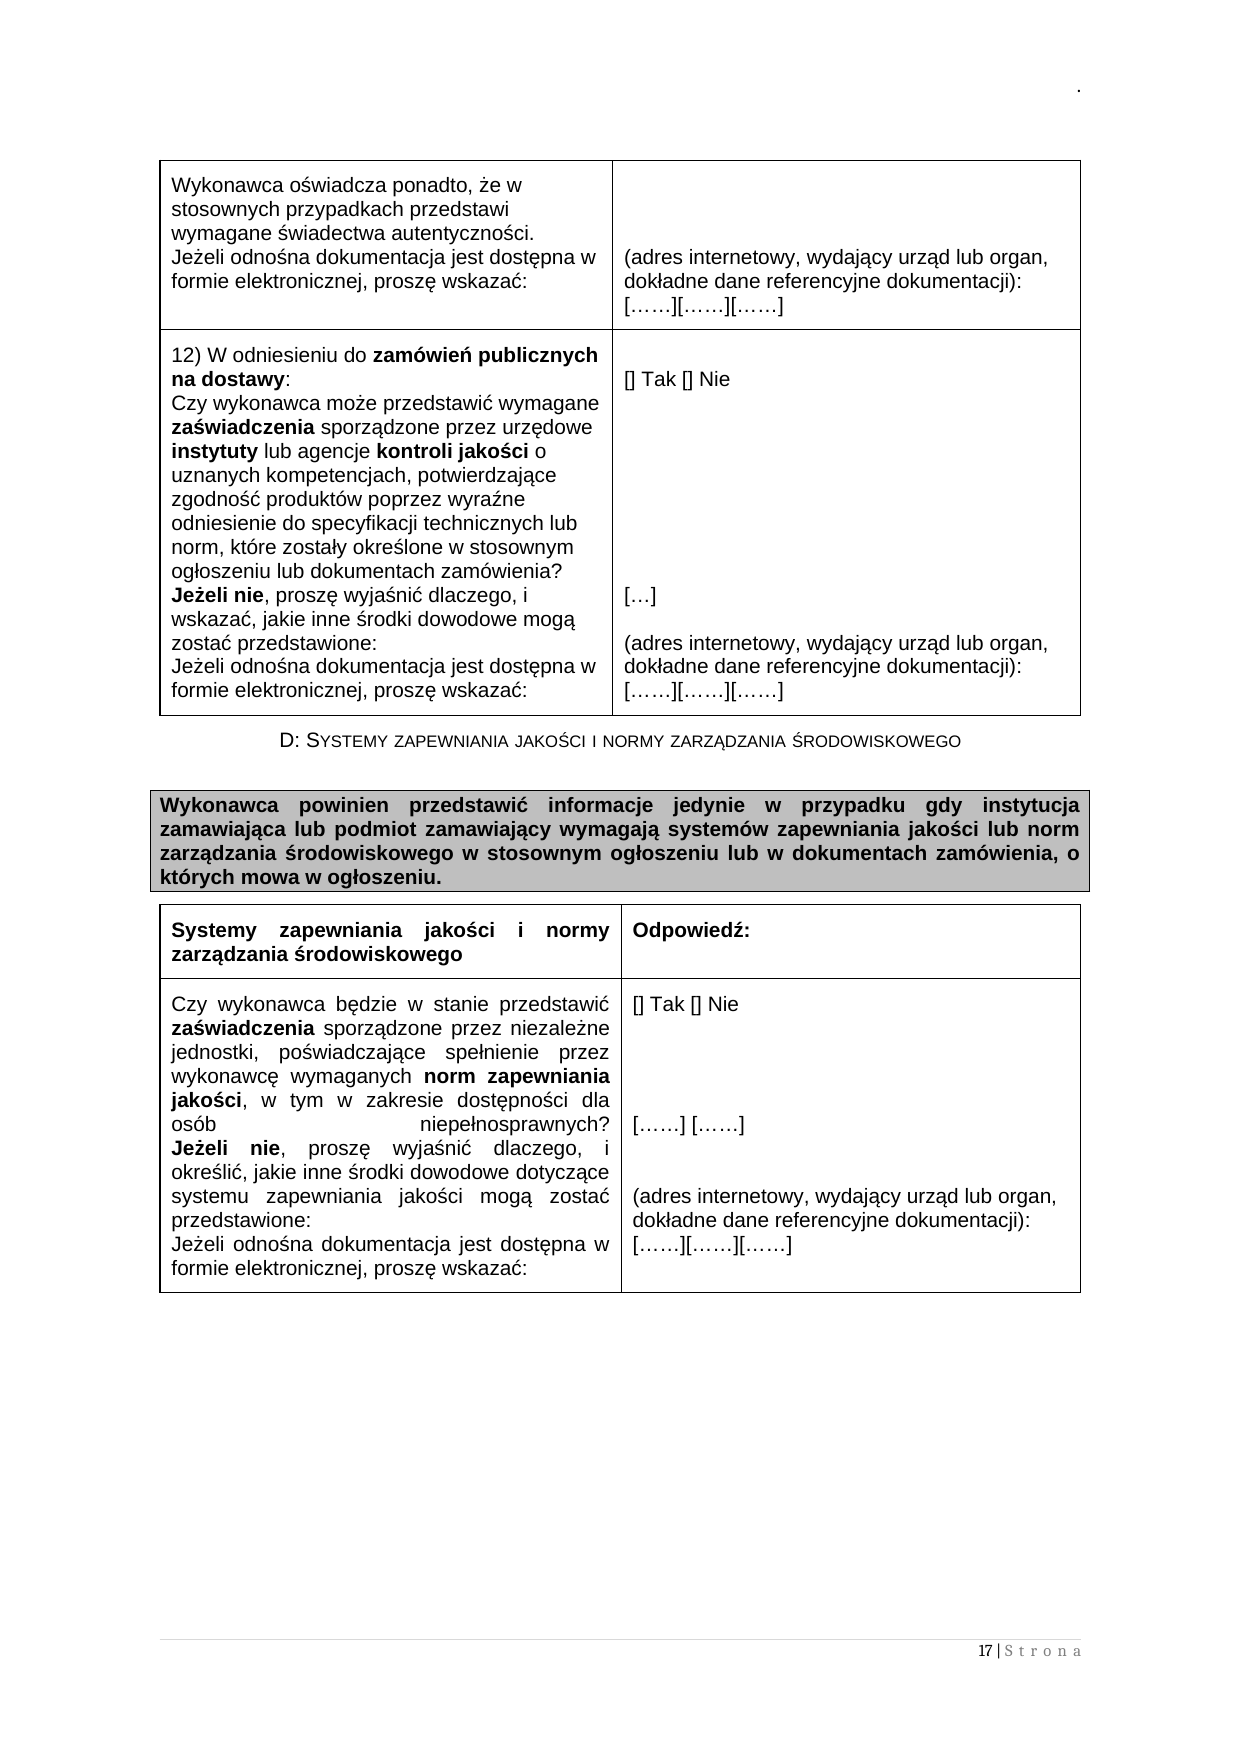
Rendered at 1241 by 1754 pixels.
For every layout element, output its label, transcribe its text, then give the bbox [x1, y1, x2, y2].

text Wykonawca powinien przedstawić informacje jedynie w przypadku gdy instytucja zamawiająca lub podmiot zamawiający wymagają systemów zapewniania jakości lub norm zarządzania środowiskowego w stosownym ogłoszeniu lub w dokumentach zamówienia, o których mowa w ogłoszeniu. [151, 791, 1089, 891]
table_cell [] Tak [] Nie […] (adres internetowy, wydający urząd lub organ, dokładne dane referencyjne dokumentacji): [……][……][……] [613, 330, 1080, 715]
table_cell 12) W odniesieniu do zamówień publicznych na dostawy: Czy wykonawca może przedstawić wymagane zaświadczenia sporządzone przez urzędowe instytuty lub agencje kontroli jakości o uznanych kompetencjach, potwierdzające zgodność produktów poprzez wyraźne odniesienie do specyfikacji technicznych lub norm, które zostały określone w stosownym ogłoszeniu lub dokumentach zamówienia? Jeżeli nie, proszę wyjaśnić dlaczego, i wskazać, jakie inne środki dowodowe mogą zostać przedstawione: Jeżeli odnośna dokumentacja jest dostępna w formie elektronicznej, proszę wskazać: [161, 330, 612, 715]
table_cell Czy wykonawca będzie w stanie przedstawić zaświadczenia sporządzone przez niezależne jednostki, poświadczające spełnienie przez wykonawcę wymaganych norm zapewniania jakości, w tym w zakresie dostępności dla osób niepełnosprawnych? Jeżeli nie, proszę wyjaśnić dlaczego, i określić, jakie inne środki dowodowe dotyczące systemu zapewniania jakości mogą zostać przedstawione: Jeżeli odnośna dokumentacja jest dostępna w formie elektronicznej, proszę wskazać: [161, 979, 621, 1292]
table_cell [613, 161, 1080, 329]
table_header Odpowiedź: [622, 905, 1080, 978]
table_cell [161, 161, 612, 329]
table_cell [622, 979, 1080, 1292]
table_header Systemy zapewniania jakości i normy zarządzania środowiskowego [161, 905, 621, 978]
text D: Systemy zapewniania jakości i normy zarządzania środowiskowego [159, 728, 1081, 752]
